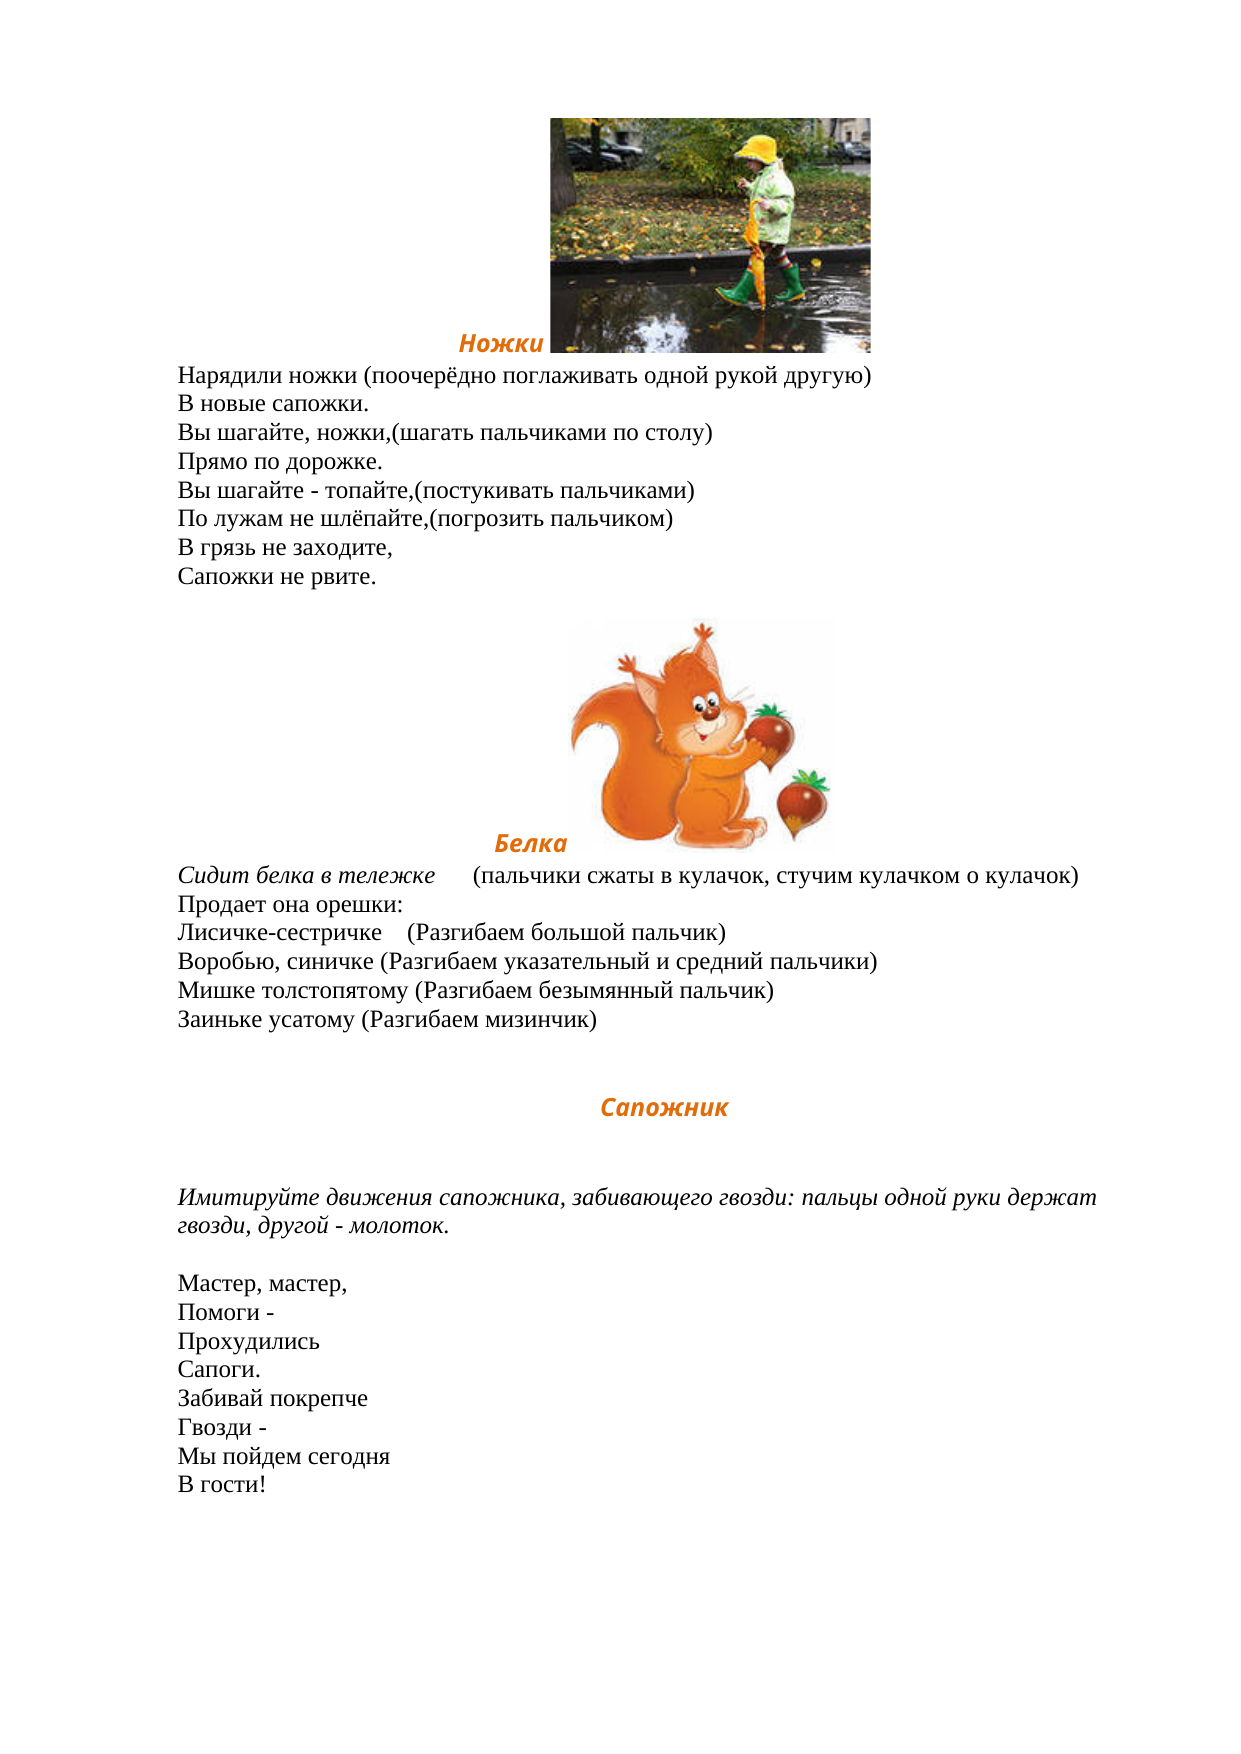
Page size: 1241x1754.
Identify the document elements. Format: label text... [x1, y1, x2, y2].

text Заиньке усатому (Разгибаем мизинчик) [177, 1004, 1152, 1032]
text Сапожник [177, 1090, 1152, 1124]
text Мишке толстопятому (Разгибаем безымянный пальчик) [177, 975, 1152, 1004]
text Имитируйте движения сапожника, забивающего гвозди: пальцы одной руки держат гвозди, другой - молоток. [177, 1182, 1152, 1239]
text Мастер, мастер, Помоги - Прохудились Сапоги. Забивай покрепче Гвозди - Мы пойдем сегодня В гости! [177, 1268, 1152, 1498]
text Нарядили ножки (поочерёдно поглаживать одной рукой другую) В новые сапожки. Вы шагайте, ножки,(шагать пальчиками по столу) Прямо по дорожке. Вы шагайте - топайте,(постукивать пальчиками) По лужам не шлёпайте,(погрозить пальчиком) В грязь не заходите, Сапожки не рвите. [177, 360, 1152, 590]
text Продает она орешки: [177, 889, 1152, 917]
text Сидит белка в тележке (пальчики сжаты в кулачок, стучим кулачком о кулачок) [177, 860, 1152, 889]
picture [567, 618, 835, 853]
text Лисичке-сестричке (Разгибаем большой пальчик) [177, 917, 1152, 946]
text Воробью, синичке (Разгибаем указательный и средний пальчики) [177, 946, 1152, 975]
picture [550, 118, 871, 353]
